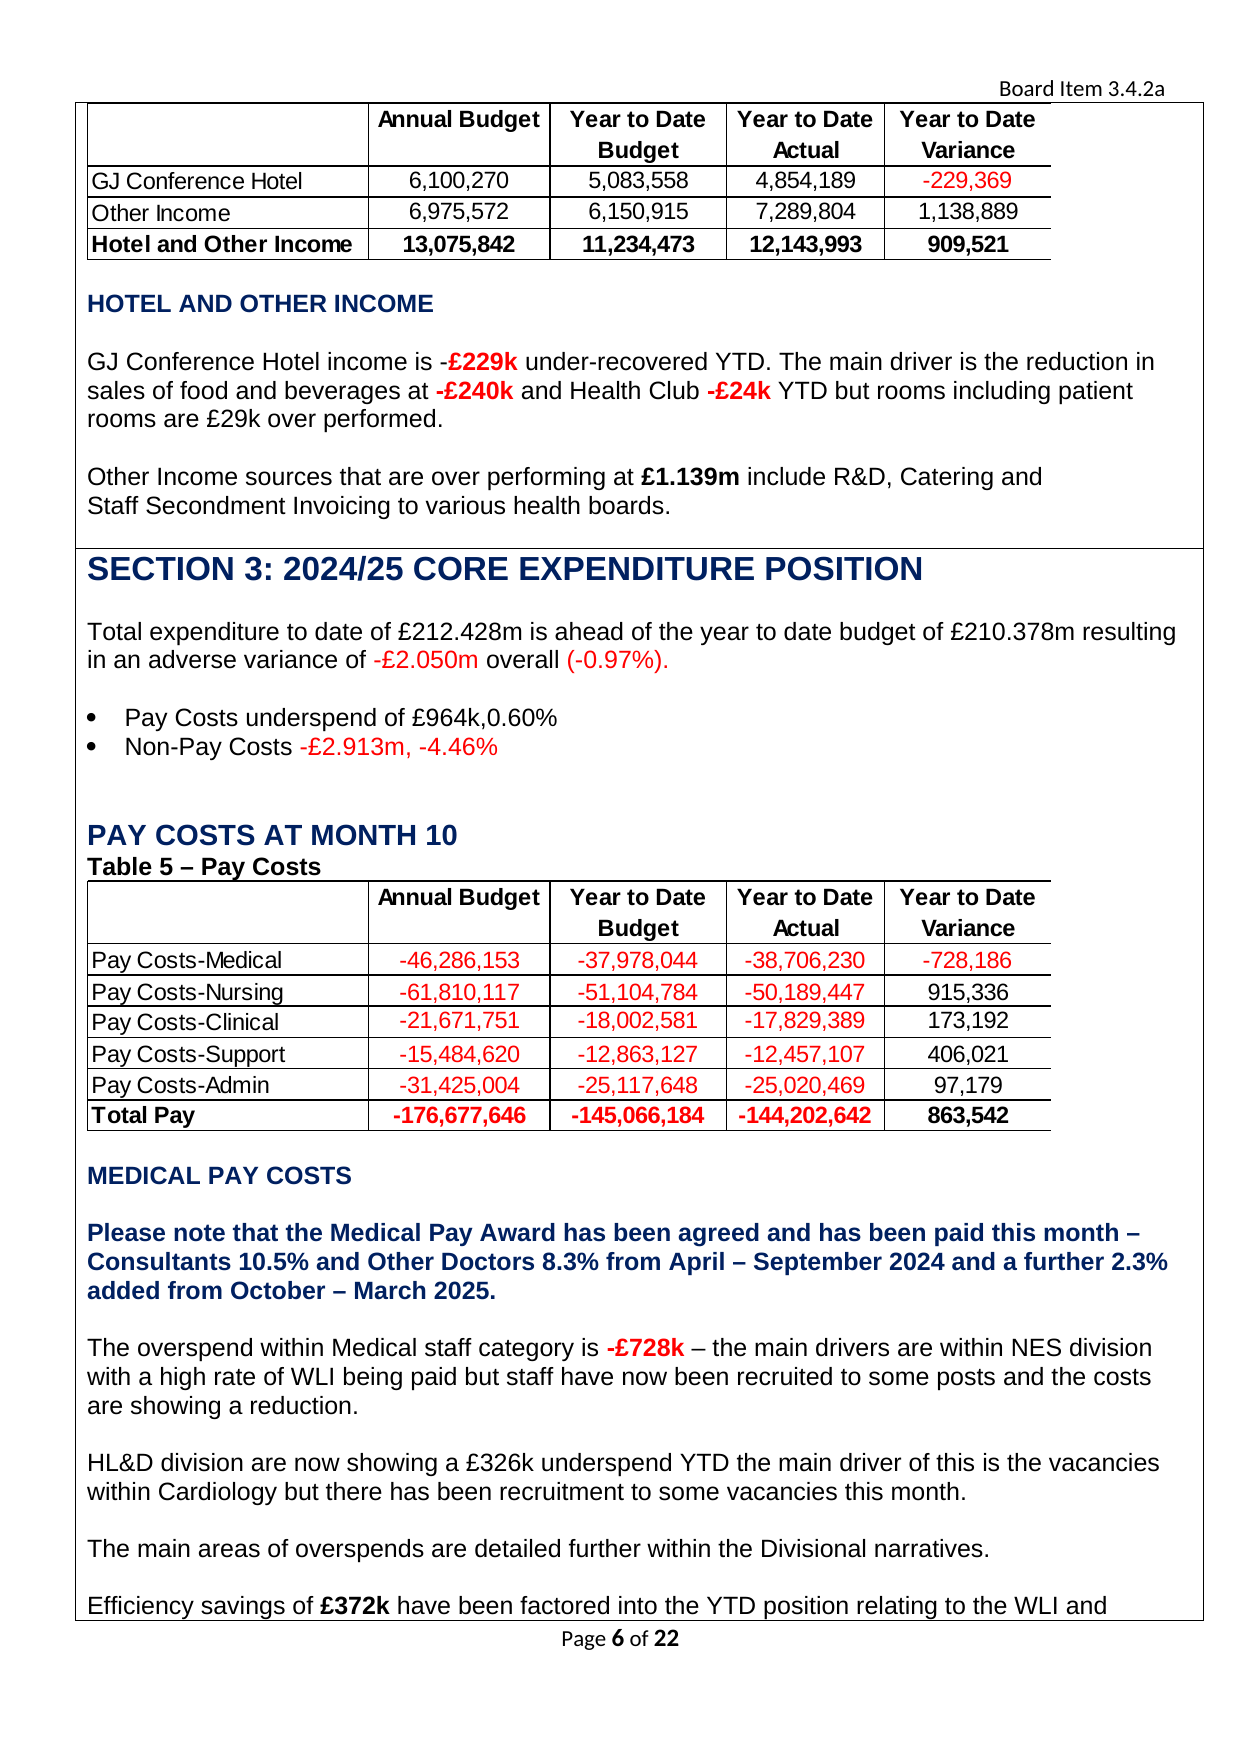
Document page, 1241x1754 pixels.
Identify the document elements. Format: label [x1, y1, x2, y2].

table_cell [76, 549, 1203, 1620]
table_cell [76, 103, 1203, 548]
